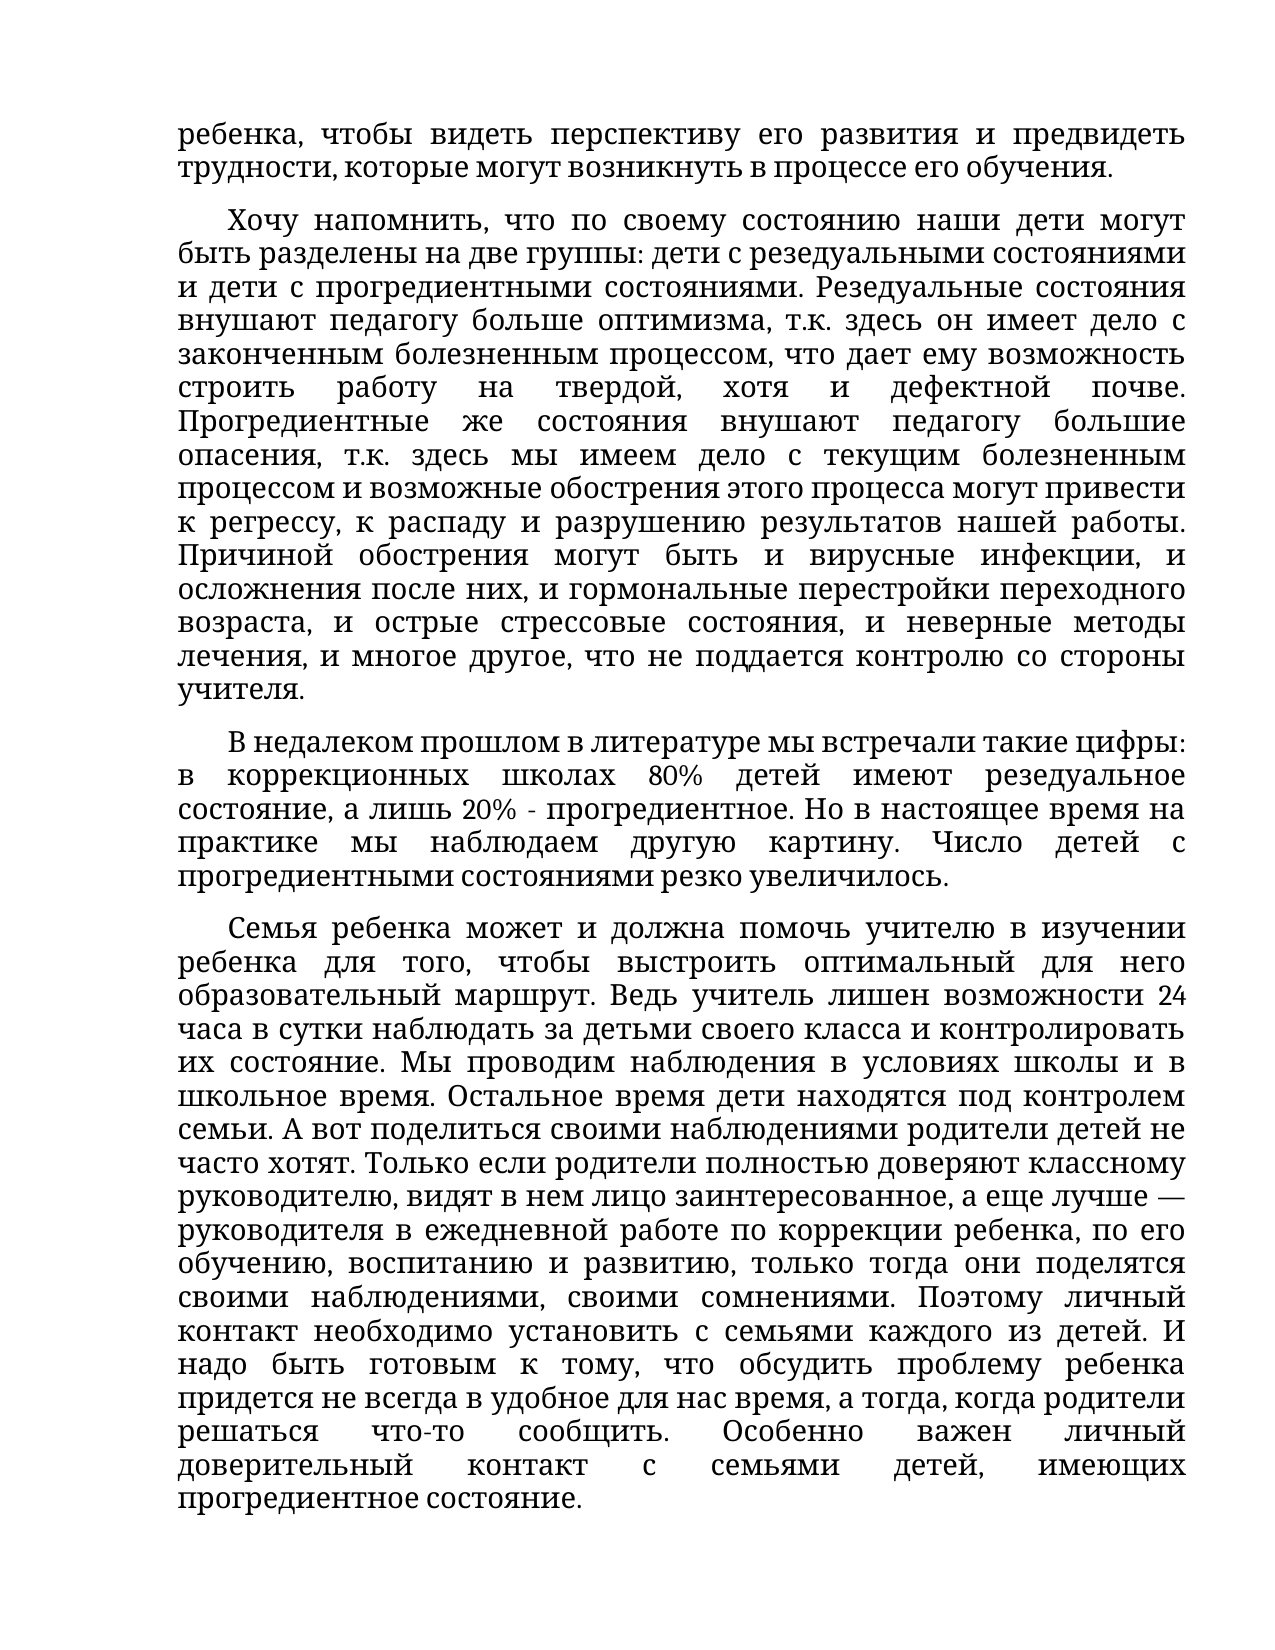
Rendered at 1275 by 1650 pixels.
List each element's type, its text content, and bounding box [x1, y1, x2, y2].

text В недалеком прошлом в литературе мы встречали такие цифры: в коррекционных школах 80% детей имеют резедуальное состояние, а лишь 20% - прогредиентное. Но в настоящее время на практике мы наблюдаем другую картину. Число детей с прогредиентными состояниями резко увеличилось. [177, 726, 1186, 893]
text Хочу напомнить, что по своему состоянию наши дети могут быть разделены на две группы: дети с резедуальными состояниями и дети с прогредиентными состояниями. Резедуальные состояния внушают педагогу больше оптимизма, т.к. здесь он имеет дело с законченным болезненным процессом, что дает ему возможность строить работу на твердой, хотя и дефектной почве. Прогредиентные же состояния внушают педагогу большие опасения, т.к. здесь мы имеем дело с текущим болезненным процессом и возможные обострения этого процесса могут привести к регрессу, к распаду и разрушению результатов нашей работы. Причиной обострения могут быть и вирусные инфекции, и осложнения после них, и гормональные перестройки переходного возраста, и острые стрессовые состояния, и неверные методы лечения, и многое другое, что не поддается контролю со стороны учителя. [177, 204, 1186, 707]
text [177, 118, 1186, 185]
text Семья ребенка может и должна помочь учителю в изучении ребенка для того, чтобы выстроить оптимальный для него образовательный маршрут. Ведь учитель лишен возможности 24 часа в сутки наблюдать за детьми своего класса и контролировать их состояние. Мы проводим наблюдения в условиях школы и в школьное время. Остальное время дети находятся под контролем семьи. А вот поделиться своими наблюдениями родители детей не часто хотят. Только если родители полностью доверяют классному руководителю, видят в нем лицо заинтересованное, а еще лучше — руководителя в ежедневной работе по коррекции ребенка, по его обучению, воспитанию и развитию, только тогда они поделятся своими наблюдениями, своими сомнениями. Поэтому личный контакт необходимо установить с семьями каждого из детей. И надо быть готовым к тому, что обсудить проблему ребенка придется не всегда в удобное для нас время, а тогда, когда родители решаться что-то сообщить. Особенно важен личный доверительный контакт с семьями детей, имеющих прогредиентное состояние. [177, 912, 1186, 1516]
